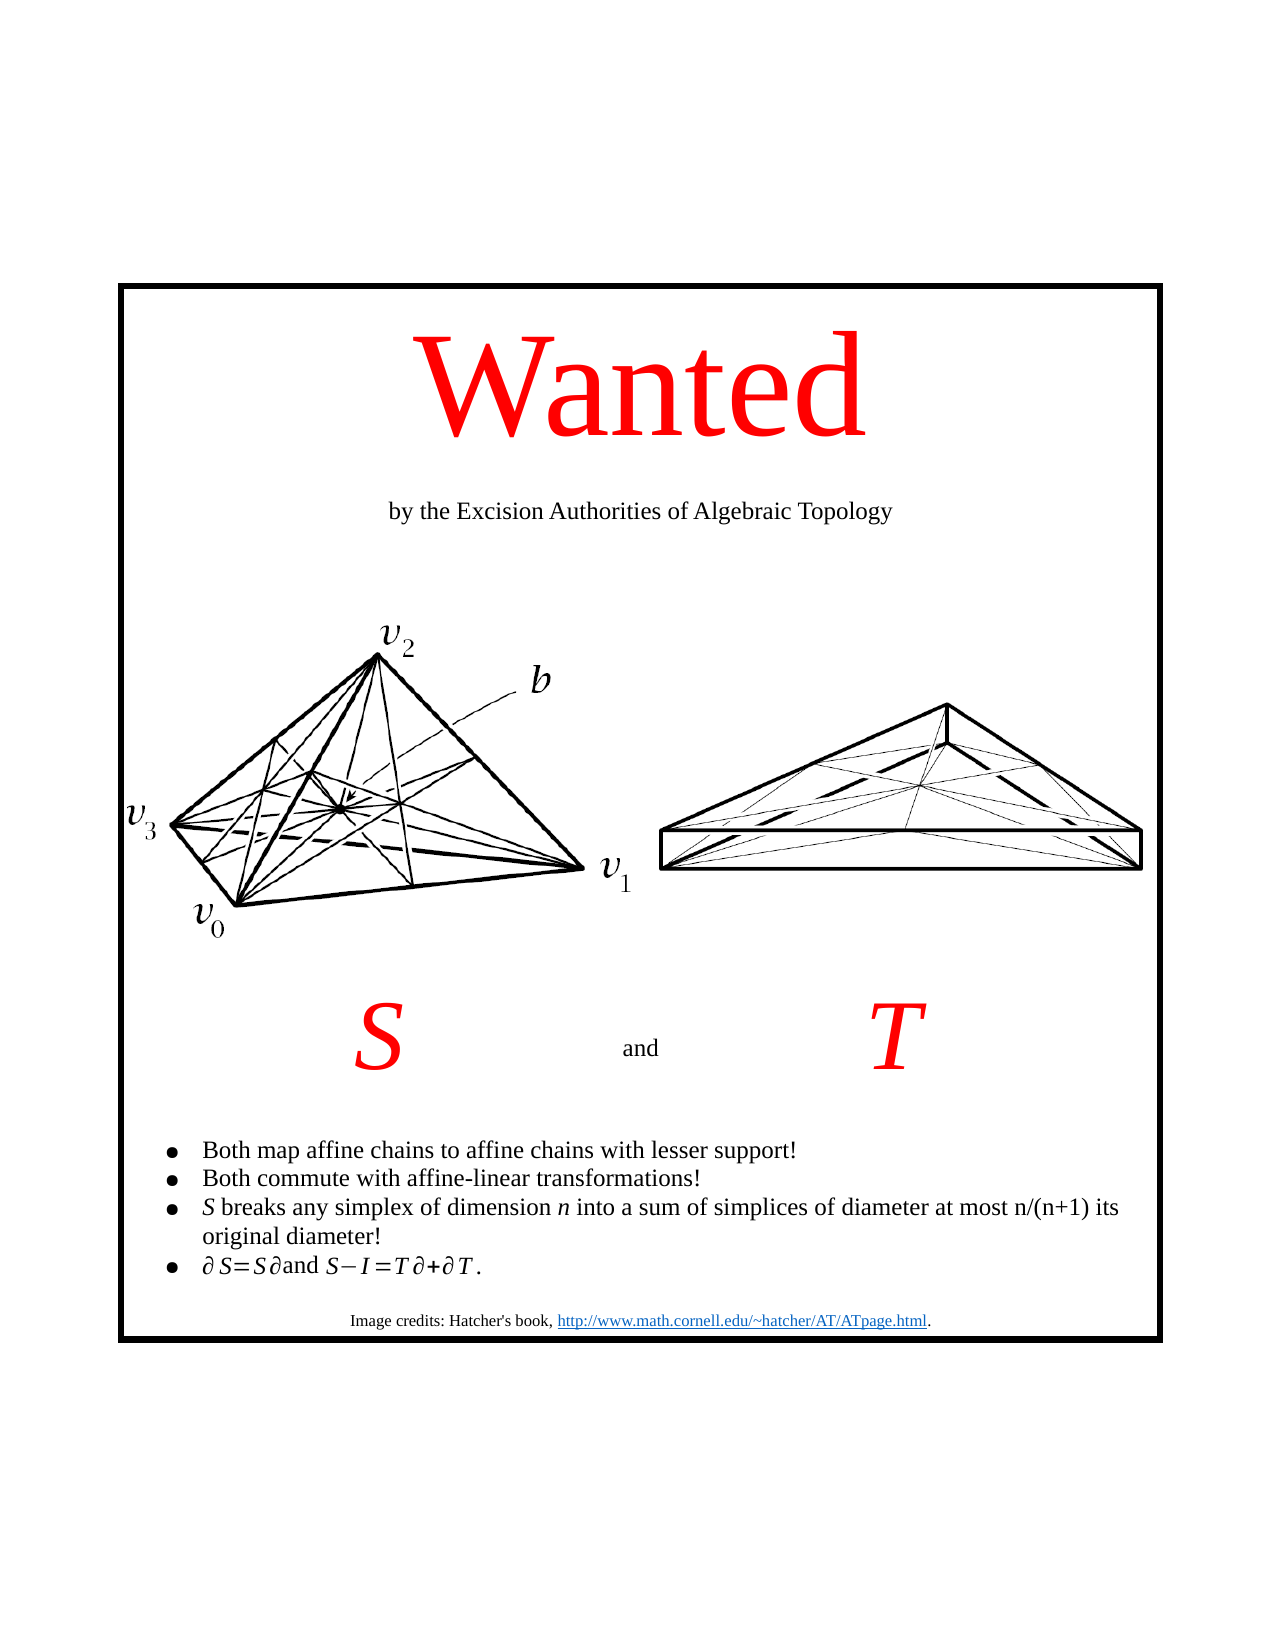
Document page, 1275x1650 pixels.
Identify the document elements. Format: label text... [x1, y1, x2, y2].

picture [646, 687, 1155, 887]
picture [127, 617, 635, 942]
table_header Wanted by the Excision Authorities of Algebraic Topology Both map affine chains to affine chains with lesser support! Both commute with affine-linear transformations! S breaks any simplex of dimension n into a sum of simplices of diameter at most n/(n+1) its original diameter! and Image credits: Hatcher's book, http://www.math.cornell.edu/~hatcher/AT/ATpage.html. [124, 289, 1157, 1336]
